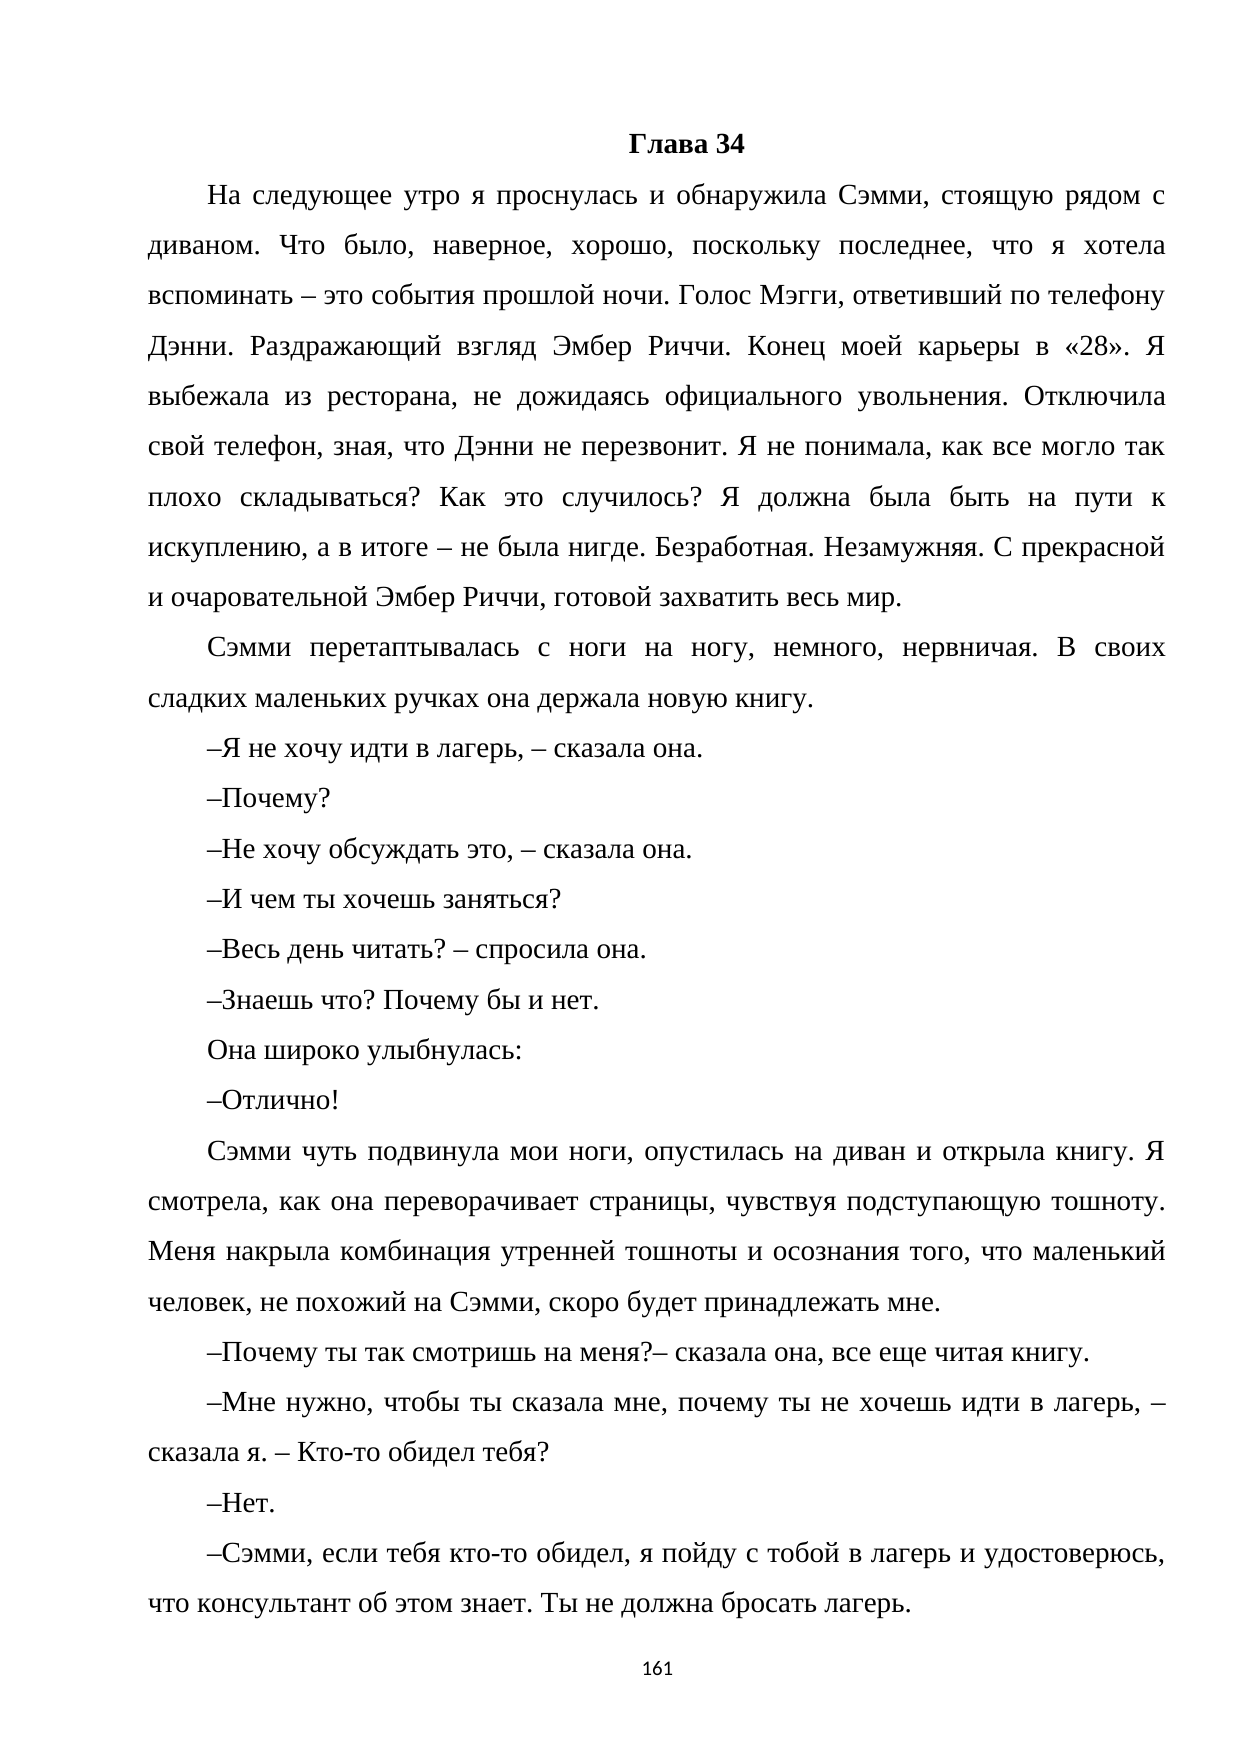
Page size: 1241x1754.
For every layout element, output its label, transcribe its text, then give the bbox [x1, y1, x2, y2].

text –Знаешь что? Почему бы и нет. [148, 982, 1167, 1015]
text –Не хочу обсуждать это, – сказала она. [148, 831, 1167, 864]
text Сэмми чуть подвинула мои ноги, опустилась на диван и открыла книгу. Я смотрела, как она переворачивает страницы, чувствуя подступающую тошноту. Меня накрыла комбинация утренней тошноты и осознания того, что маленький человек, не похожий на Сэмми, скоро будет принадлежать мне. [148, 1133, 1167, 1317]
text –Почему? [148, 781, 1167, 814]
text –И чем ты хочешь заняться? [148, 881, 1167, 915]
text На следующее утро я проснулась и обнаружила Сэмми, стоящую рядом с диваном. Что было, наверное, хорошо, поскольку последнее, что я хотела вспоминать – это события прошлой ночи. Голос Мэгги, ответивший по телефону Дэнни. Раздражающий взгляд Эмбер Риччи. Конец моей карьеры в «28». Я выбежала из ресторана, не дожидаясь официального увольнения. Отключила свой телефон, зная, что Дэнни не перезвонит. Я не понимала, как все могло так плохо складываться? Как это случилось? Я должна была быть на пути к искуплению, а в итоге – не была нигде. Безработная. Незамужняя. С прекрасной и очаровательной Эмбер Риччи, готовой захватить весь мир. [148, 177, 1167, 613]
text Сэмми перетаптывалась с ноги на ногу, немного, нервничая. В своих сладких маленьких ручках она держала новую книгу. [148, 629, 1167, 713]
text –Сэмми, если тебя кто-то обидел, я пойду с тобой в лагерь и удостоверюсь, что консультант об этом знает. Ты не должна бросать лагерь. [148, 1535, 1167, 1619]
text –Весь день читать? – спросила она. [148, 931, 1167, 965]
text –Нет. [148, 1485, 1167, 1518]
text –Я не хочу идти в лагерь, – сказала она. [148, 730, 1167, 764]
text –Отлично! [148, 1082, 1167, 1116]
text –Почему ты так смотришь на меня?– сказала она, все еще читая книгу. [148, 1334, 1167, 1367]
text Она широко улыбнулась: [148, 1032, 1167, 1066]
text Глава 34 [148, 126, 1167, 160]
text –Мне нужно, чтобы ты сказала мне, почему ты не хочешь идти в лагерь, – сказала я. – Кто-то обидел тебя? [148, 1384, 1167, 1468]
